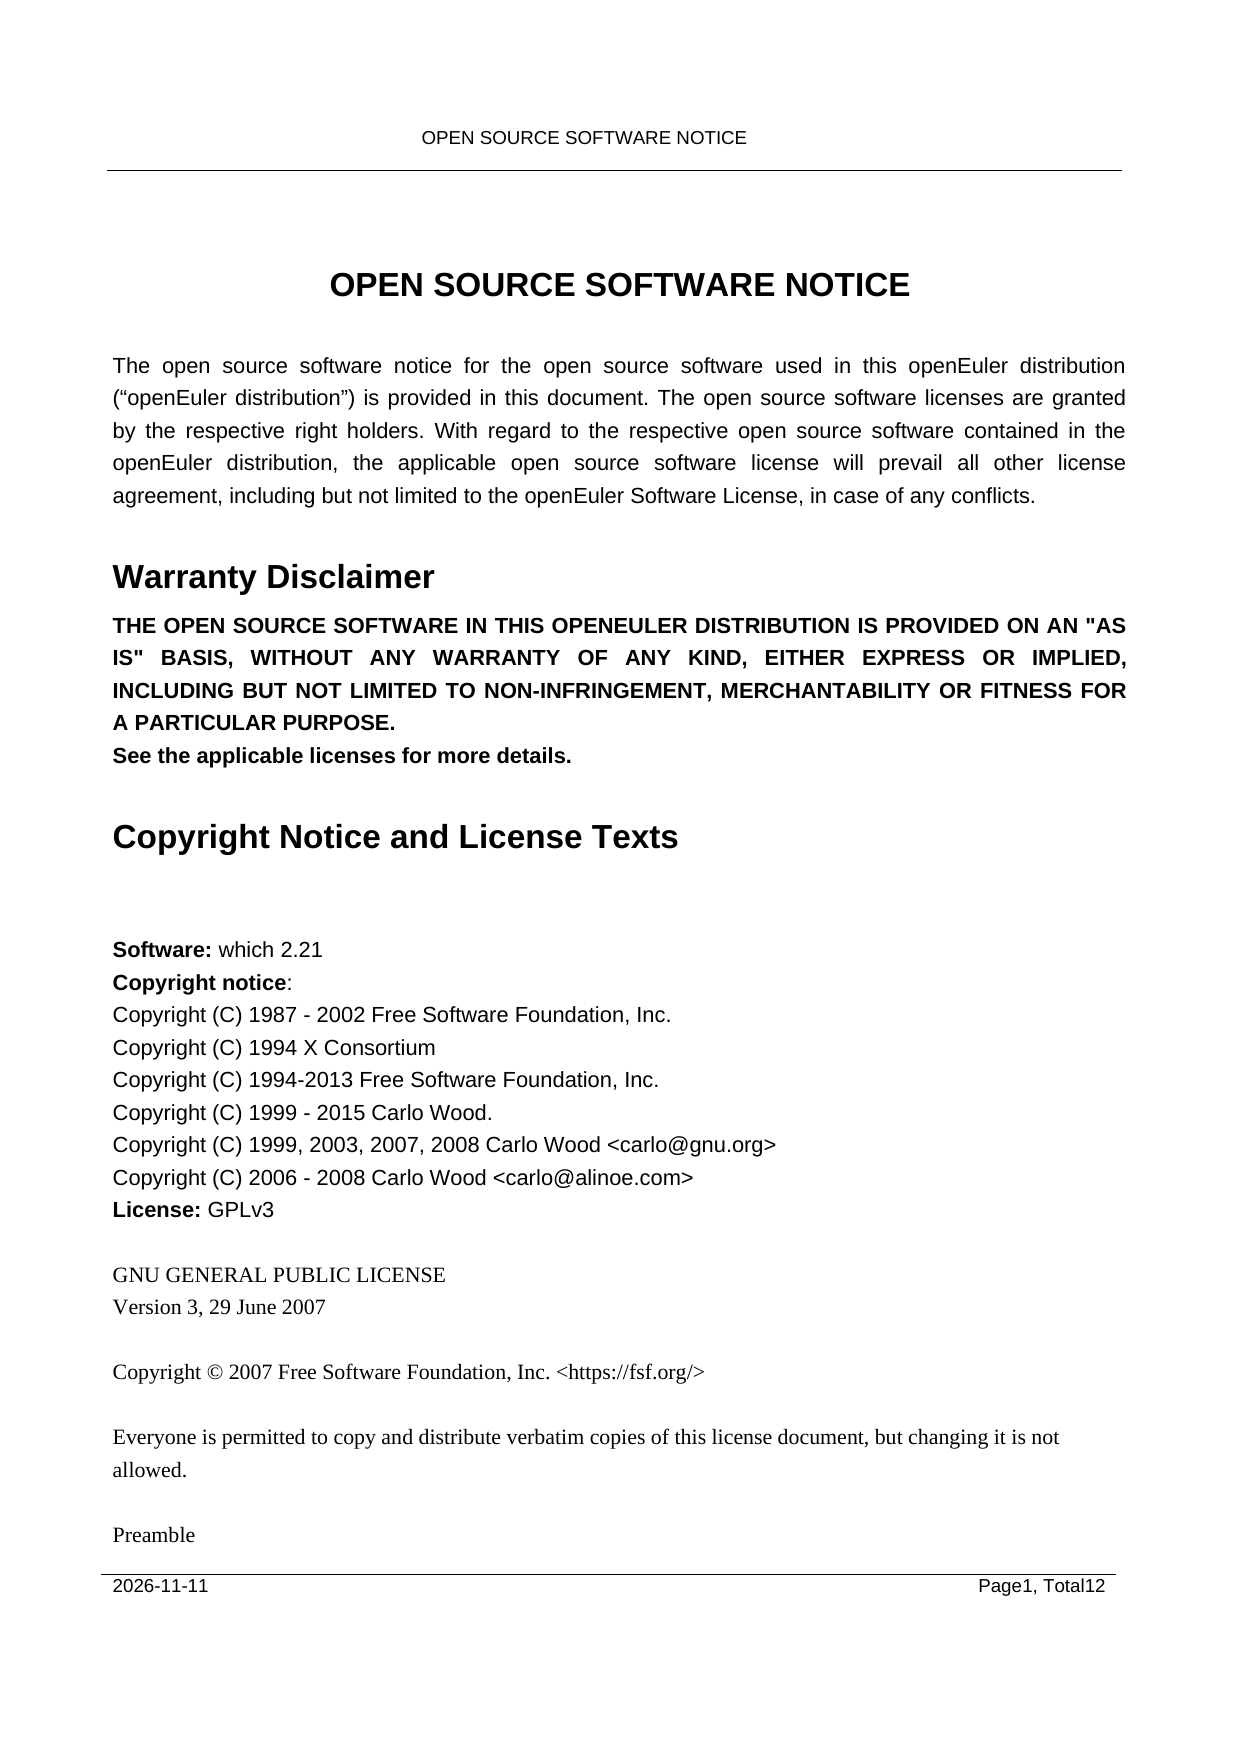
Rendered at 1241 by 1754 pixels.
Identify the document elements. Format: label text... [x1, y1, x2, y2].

text Copyright notice: [112, 966, 1128, 998]
text Copyright Notice and License Texts [112, 804, 1128, 869]
text OPEN SOURCE SOFTWARE NOTICE [112, 251, 1128, 316]
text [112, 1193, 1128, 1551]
text Copyright (C) 1999 - 2015 Carlo Wood. [112, 1096, 1128, 1128]
text THE OPEN SOURCE SOFTWARE IN THIS OPENEULER DISTRIBUTION IS PROVIDED ON AN "AS IS" BASIS, WITHOUT ANY WARRANTY OF ANY KIND, EITHER EXPRESS OR IMPLIED, INCLUDING BUT NOT LIMITED TO NON-INFRINGEMENT, MERCHANTABILITY OR FITNESS FOR A PARTICULAR PURPOSE. See the applicable licenses for more details. [112, 609, 1128, 771]
text Warranty Disclaimer [112, 544, 1128, 609]
text Copyright (C) 1999, 2003, 2007, 2008 Carlo Wood <carlo@gnu.org> [112, 1128, 1128, 1161]
text Software: which 2.21 [112, 933, 1128, 966]
text Copyright (C) 1994-2013 Free Software Foundation, Inc. [112, 1063, 1128, 1096]
text Copyright (C) 1987 - 2002 Free Software Foundation, Inc. [112, 998, 1128, 1031]
text Copyright (C) 1994 X Consortium [112, 1031, 1128, 1063]
text The open source software notice for the open source software used in this openEuler distribution (“openEuler distribution”) is provided in this document. The open source software licenses are granted by the respective right holders. With regard to the respective open source software contained in the openEuler distribution, the applicable open source software license will prevail all other license agreement, including but not limited to the openEuler Software License, in case of any conflicts. [112, 349, 1128, 511]
text Copyright (C) 2006 - 2008 Carlo Wood <carlo@alinoe.com> [112, 1161, 1128, 1193]
